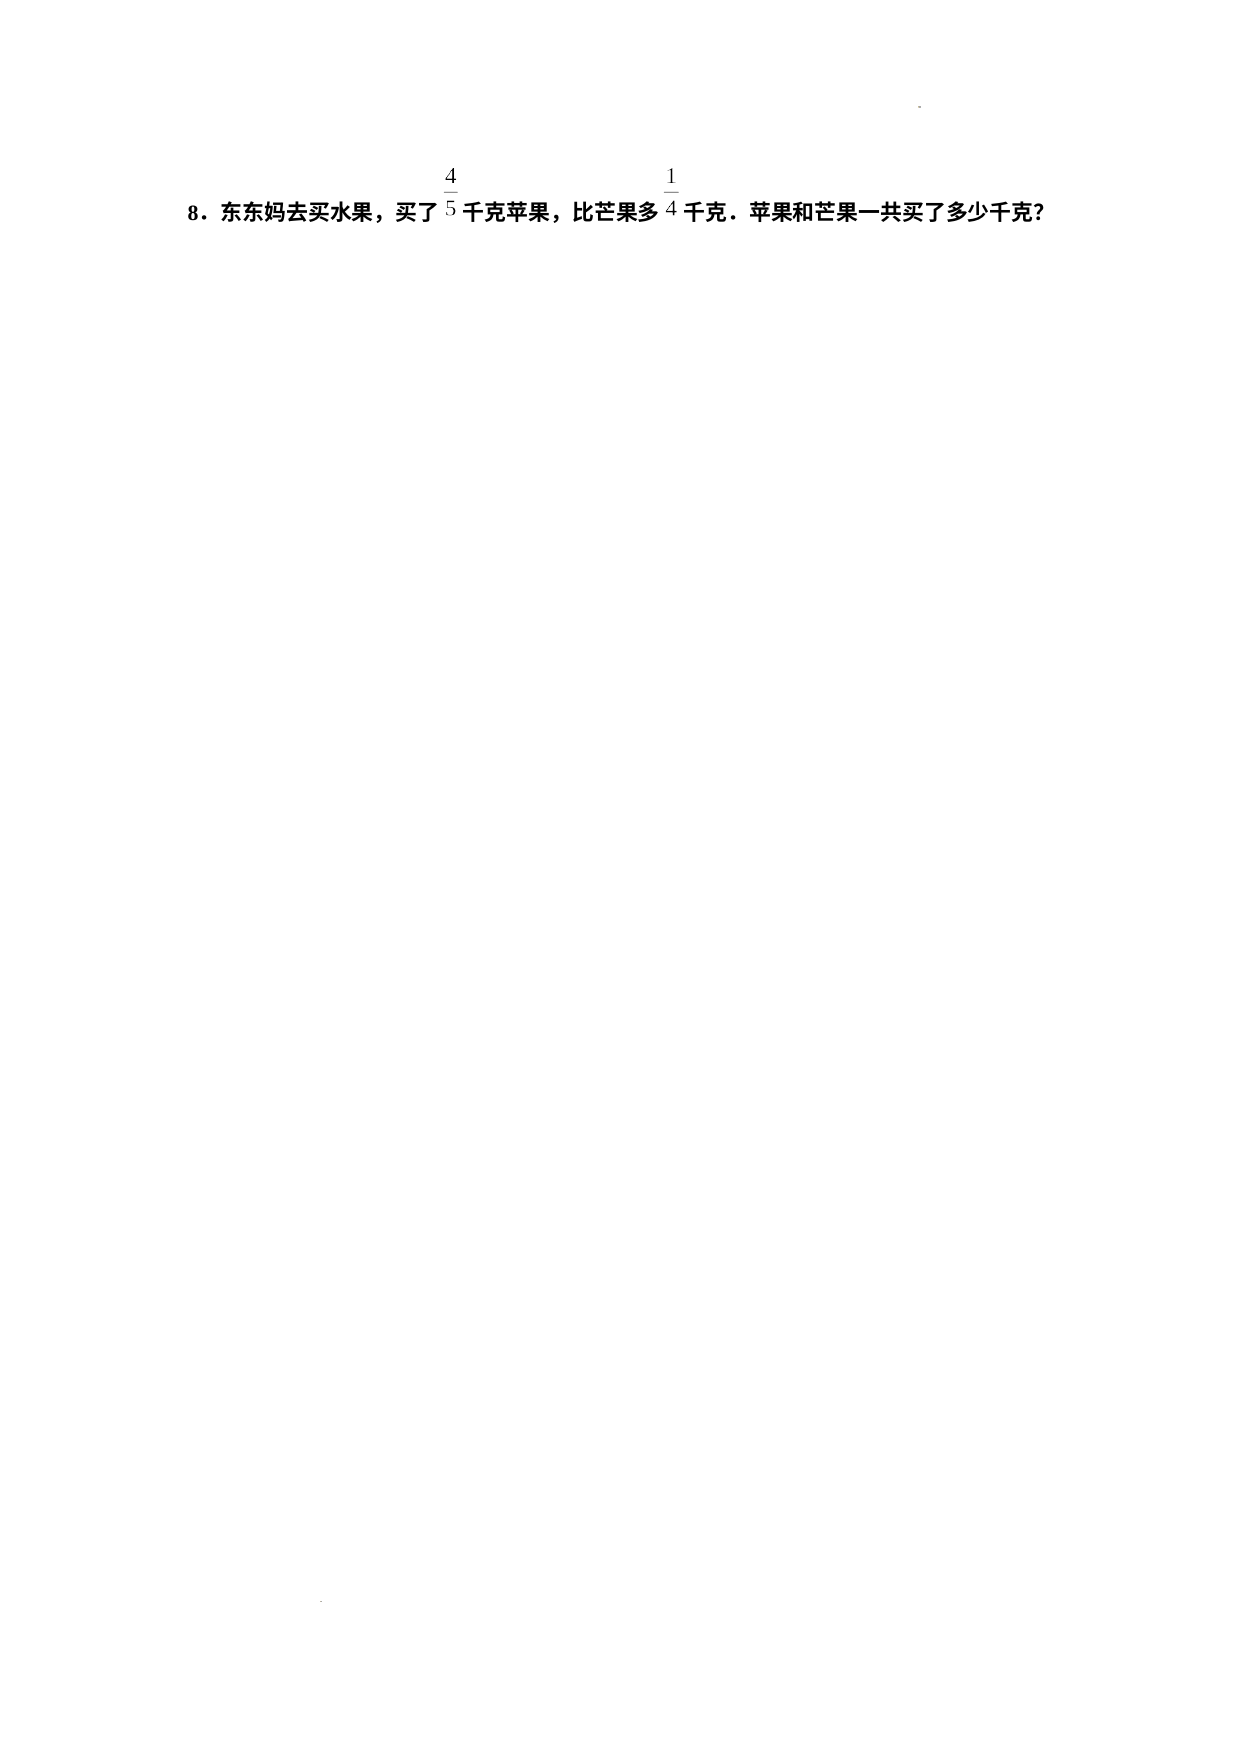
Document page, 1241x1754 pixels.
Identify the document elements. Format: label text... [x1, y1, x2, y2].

text 8．东东妈去买水果，买了千克苹果，比芒果多千克．苹果和芒果一共买了多少千克？ [187, 162, 1053, 227]
